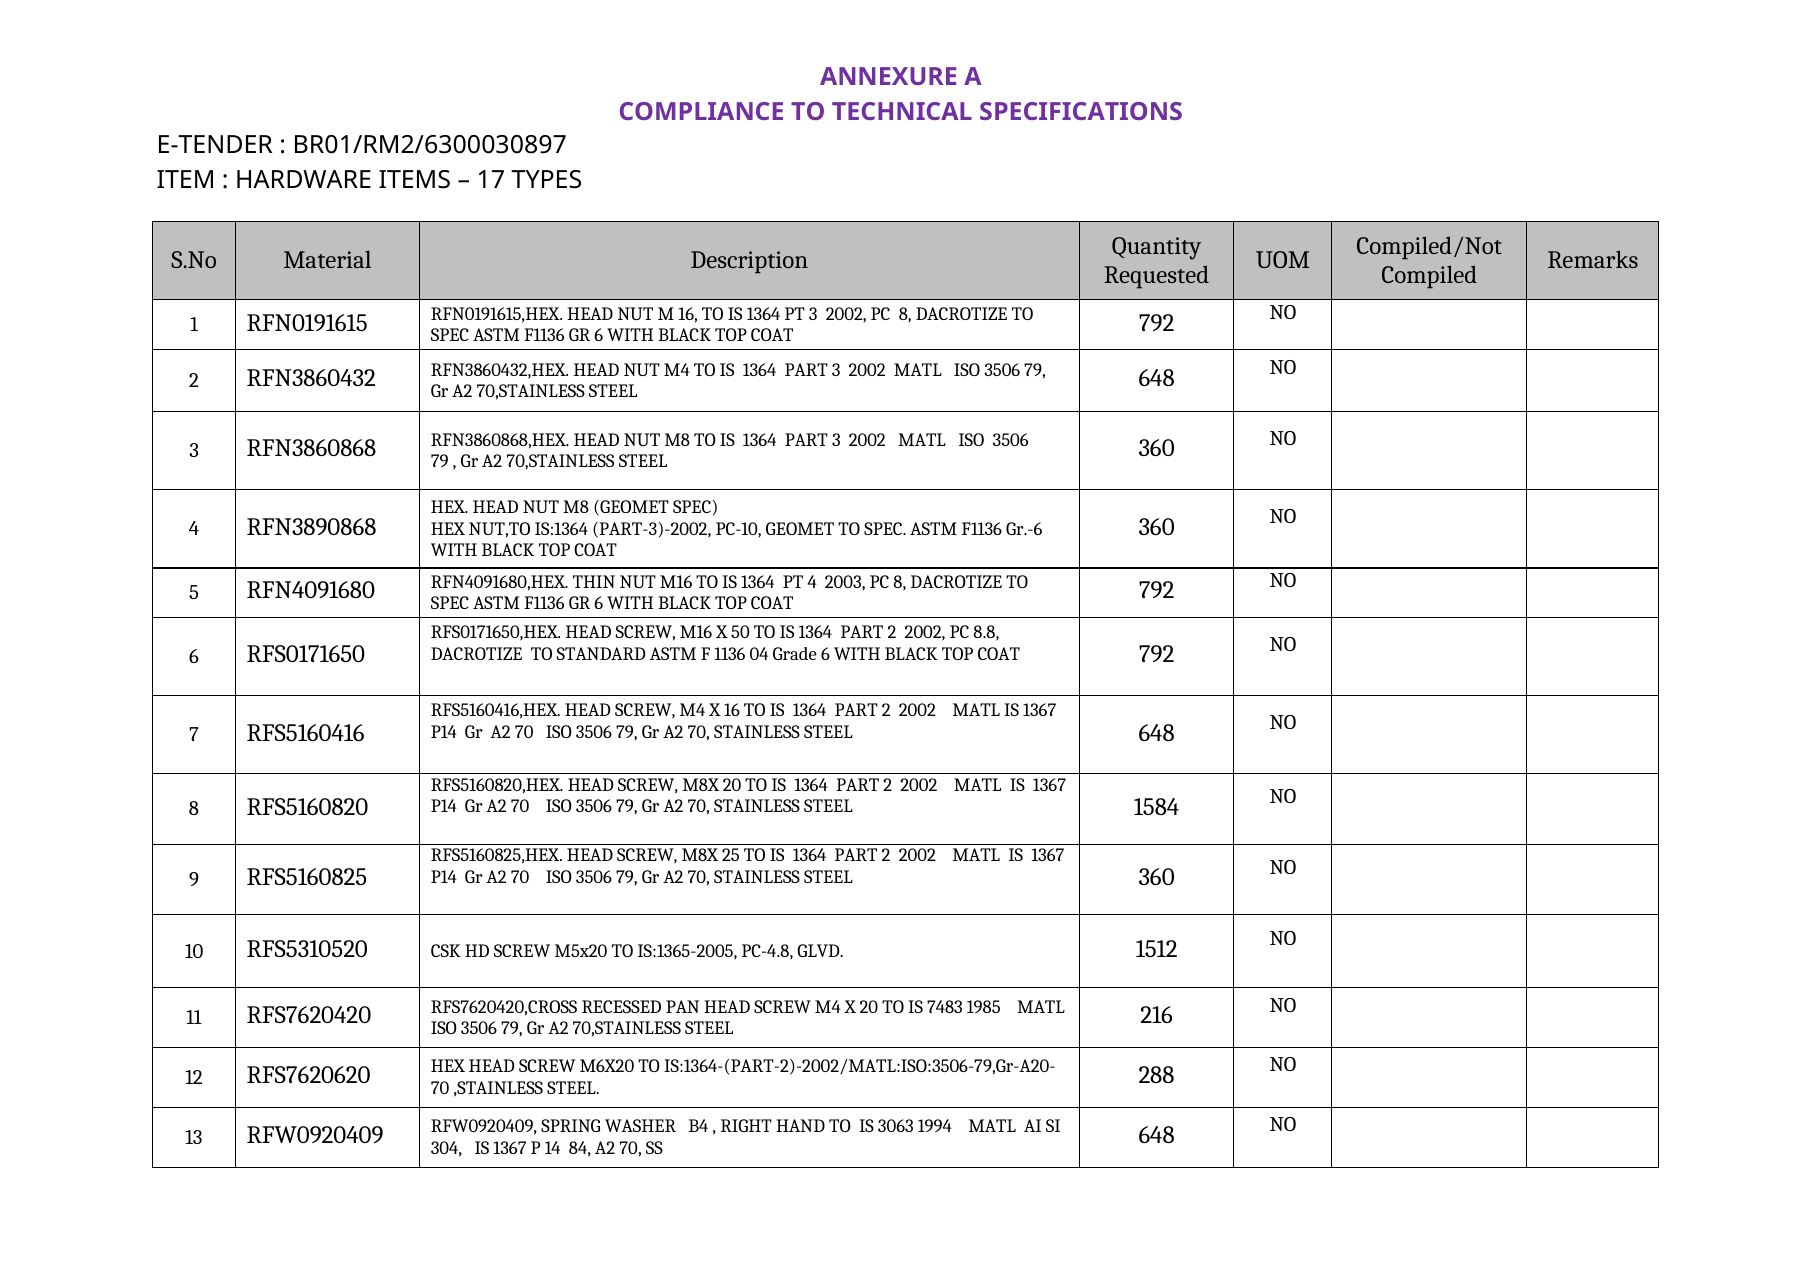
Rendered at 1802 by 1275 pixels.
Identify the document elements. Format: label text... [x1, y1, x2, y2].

table_cell [1527, 569, 1658, 617]
table_cell RFW0920409, SPRING WASHER B4 , RIGHT HAND TO IS 3063 1994 MATL AI SI 304, IS 1367 P 14 84, A2 70, SS [420, 1108, 1079, 1167]
table_cell RFN0191615 [236, 300, 419, 349]
table_cell NO [1234, 1108, 1331, 1167]
table_cell [1332, 915, 1526, 987]
table_cell 360 [1080, 490, 1233, 567]
table_cell 792 [1080, 618, 1233, 695]
table_cell HEX. HEAD NUT M8 (GEOMET SPEC) HEX NUT,TO IS:1364 (PART-3)-2002, PC-10, GEOMET TO SPEC. ASTM F1136 Gr.-6 WITH BLACK TOP COAT [420, 490, 1079, 567]
table_cell 792 [1080, 569, 1233, 617]
table_cell RFN3860868 [236, 412, 419, 489]
table_cell 1584 [1080, 774, 1233, 844]
table_cell [1527, 845, 1658, 914]
text COMPLIANCE TO TECHNICAL SPECIFICATIONS [150, 93, 1651, 127]
table_cell 792 [1080, 300, 1233, 349]
table_cell [1332, 412, 1526, 489]
table_cell [1332, 1108, 1526, 1167]
table_cell [1332, 845, 1526, 914]
text E-TENDER : BR01/RM2/6300030897 [150, 127, 1651, 161]
table_cell 1512 [1080, 915, 1233, 987]
table_cell NO [1234, 569, 1331, 617]
table_header Description [420, 222, 1079, 299]
table_cell 10 [153, 915, 235, 987]
table_cell [1527, 300, 1658, 349]
table_cell [1527, 1048, 1658, 1107]
table_cell [1332, 300, 1526, 349]
table_cell 3 [153, 412, 235, 489]
table_cell 12 [153, 1048, 235, 1107]
table_header Remarks [1527, 222, 1658, 299]
table_cell HEX HEAD SCREW M6X20 TO IS:1364-(PART-2)-2002/MATL:ISO:3506-79,Gr-A20-70 ,STAINLESS STEEL. [420, 1048, 1079, 1107]
table_cell NO [1234, 300, 1331, 349]
table_header UOM [1234, 222, 1331, 299]
table_cell NO [1234, 1048, 1331, 1107]
table_cell 7 [153, 696, 235, 773]
table_cell RFW0920409 [236, 1108, 419, 1167]
table_cell [1527, 412, 1658, 489]
table_cell RFS0171650,HEX. HEAD SCREW, M16 X 50 TO IS 1364 PART 2 2002, PC 8.8, DACROTIZE TO STANDARD ASTM F 1136 04 Grade 6 WITH BLACK TOP COAT [420, 618, 1079, 695]
table_cell [1332, 988, 1526, 1047]
table_cell NO [1234, 915, 1331, 987]
table_cell RFS5160825,HEX. HEAD SCREW, M8X 25 TO IS 1364 PART 2 2002 MATL IS 1367 P14 Gr A2 70 ISO 3506 79, Gr A2 70, STAINLESS STEEL [420, 845, 1079, 914]
table_cell 1 [153, 300, 235, 349]
table_cell [1527, 1108, 1658, 1167]
table_cell NO [1234, 696, 1331, 773]
table_cell 13 [153, 1108, 235, 1167]
table_cell RFN3860432,HEX. HEAD NUT M4 TO IS 1364 PART 3 2002 MATL ISO 3506 79, Gr A2 70,STAINLESS STEEL [420, 350, 1079, 411]
table_cell 360 [1080, 412, 1233, 489]
table_cell RFS0171650 [236, 618, 419, 695]
table_cell NO [1234, 988, 1331, 1047]
table_cell [1332, 350, 1526, 411]
table_cell [1332, 1048, 1526, 1107]
table_cell 360 [1080, 845, 1233, 914]
table_cell RFN3860432 [236, 350, 419, 411]
table_cell RFS7620420,CROSS RECESSED PAN HEAD SCREW M4 X 20 TO IS 7483 1985 MATL ISO 3506 79, Gr A2 70,STAINLESS STEEL [420, 988, 1079, 1047]
table_cell RFS5160820 [236, 774, 419, 844]
table_cell 216 [1080, 988, 1233, 1047]
table_cell 4 [153, 490, 235, 567]
table_cell [1527, 490, 1658, 567]
table_cell RFS5160416,HEX. HEAD SCREW, M4 X 16 TO IS 1364 PART 2 2002 MATL IS 1367 P14 Gr A2 70 ISO 3506 79, Gr A2 70, STAINLESS STEEL [420, 696, 1079, 773]
table_cell 6 [153, 618, 235, 695]
table_cell [1527, 915, 1658, 987]
table_cell 8 [153, 774, 235, 844]
table_cell 648 [1080, 350, 1233, 411]
table_cell RFN4091680 [236, 569, 419, 617]
table_cell RFS7620420 [236, 988, 419, 1047]
table_cell CSK HD SCREW M5x20 TO IS:1365-2005, PC-4.8, GLVD. [420, 915, 1079, 987]
table_cell NO [1234, 490, 1331, 567]
table_cell [1527, 988, 1658, 1047]
table_cell RFN3890868 [236, 490, 419, 567]
table_cell 648 [1080, 1108, 1233, 1167]
table_cell [1332, 569, 1526, 617]
table_cell [1332, 696, 1526, 773]
table_header Quantity Requested [1080, 222, 1233, 299]
table_header Compiled/Not Compiled [1332, 222, 1526, 299]
table_cell RFS7620620 [236, 1048, 419, 1107]
table_cell RFN4091680,HEX. THIN NUT M16 TO IS 1364 PT 4 2003, PC 8, DACROTIZE TO SPEC ASTM F1136 GR 6 WITH BLACK TOP COAT [420, 569, 1079, 617]
table_cell RFS5160825 [236, 845, 419, 914]
table_cell 5 [153, 569, 235, 617]
table_cell NO [1234, 618, 1331, 695]
table_cell RFS5310520 [236, 915, 419, 987]
table_cell NO [1234, 774, 1331, 844]
table_cell RFN3860868,HEX. HEAD NUT M8 TO IS 1364 PART 3 2002 MATL ISO 3506 79 , Gr A2 70,STAINLESS STEEL [420, 412, 1079, 489]
table_cell [1527, 696, 1658, 773]
table_header Material [236, 222, 419, 299]
table_cell RFS5160820,HEX. HEAD SCREW, M8X 20 TO IS 1364 PART 2 2002 MATL IS 1367 P14 Gr A2 70 ISO 3506 79, Gr A2 70, STAINLESS STEEL [420, 774, 1079, 844]
table_cell 11 [153, 988, 235, 1047]
table_cell NO [1234, 350, 1331, 411]
table_cell 648 [1080, 696, 1233, 773]
table_header S.No [153, 222, 235, 299]
text ITEM : HARDWARE ITEMS – 17 TYPES [150, 161, 1651, 195]
text ANNEXURE A [150, 59, 1651, 93]
table_cell [1332, 774, 1526, 844]
table_cell [1332, 490, 1526, 567]
table_cell [1527, 350, 1658, 411]
table_cell 288 [1080, 1048, 1233, 1107]
table_cell 2 [153, 350, 235, 411]
table_cell [1527, 618, 1658, 695]
table_cell NO [1234, 845, 1331, 914]
table_cell RFN0191615,HEX. HEAD NUT M 16, TO IS 1364 PT 3 2002, PC 8, DACROTIZE TO SPEC ASTM F1136 GR 6 WITH BLACK TOP COAT [420, 300, 1079, 349]
table_cell RFS5160416 [236, 696, 419, 773]
table_cell 9 [153, 845, 235, 914]
table_cell [1527, 774, 1658, 844]
table_cell NO [1234, 412, 1331, 489]
table_cell [1332, 618, 1526, 695]
